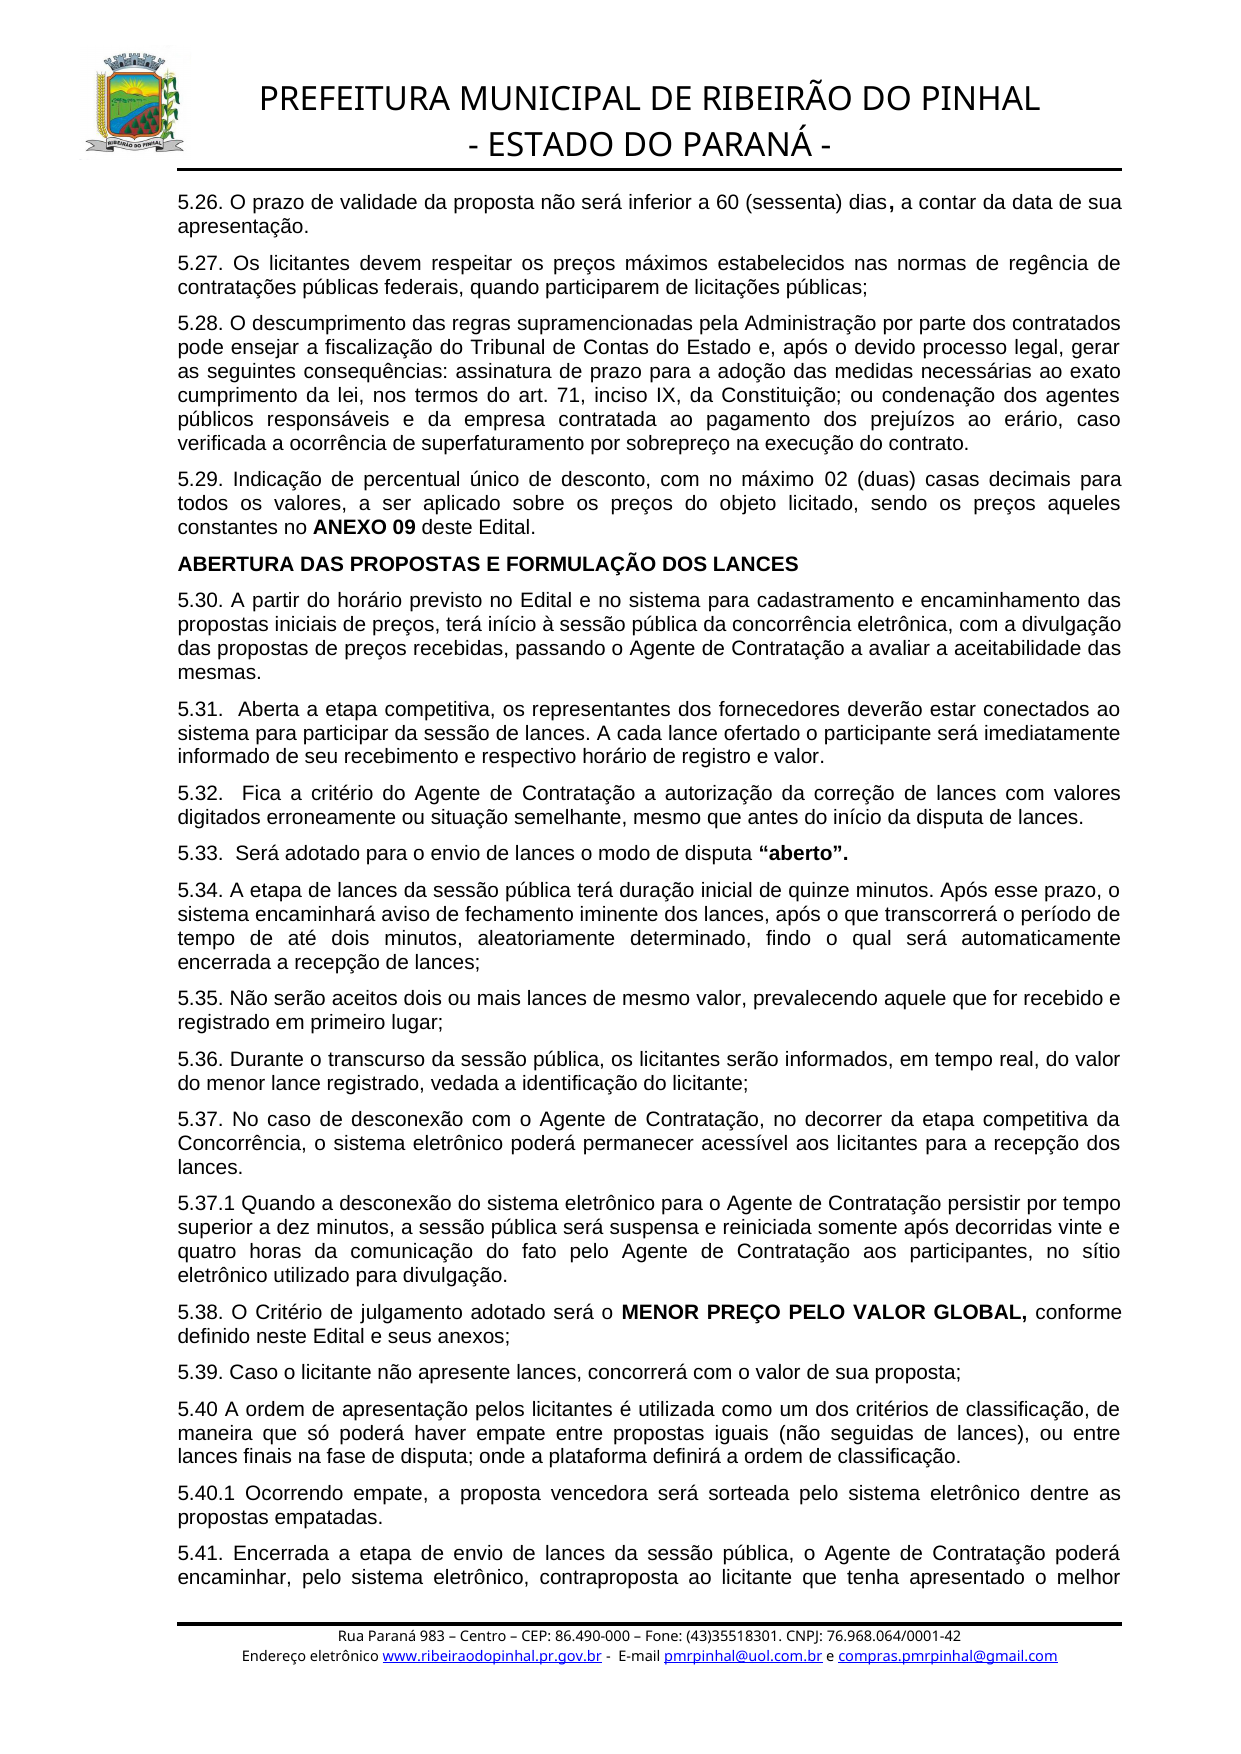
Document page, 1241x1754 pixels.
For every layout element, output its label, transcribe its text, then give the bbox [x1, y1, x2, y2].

text 5.39. Caso o licitante não apresente lances, concorrerá com o valor de sua proposta; [177, 1360, 1122, 1384]
text 5.35. Não serão aceitos dois ou mais lances de mesmo valor, prevalecendo aquele que for recebido e registrado em primeiro lugar; [177, 986, 1122, 1034]
text 5.31. Aberta a etapa competitiva, os representantes dos fornecedores deverão estar conectados ao sistema para participar da sessão de lances. A cada lance ofertado o participante será imediatamente informado de seu recebimento e respectivo horário de registro e valor. [177, 696, 1122, 768]
text 5.40 A ordem de apresentação pelos licitantes é utilizada como um dos critérios de classificação, de maneira que só poderá haver empate entre propostas iguais (não seguidas de lances), ou entre lances finais na fase de disputa; onde a plataforma definirá a ordem de classificação. [177, 1396, 1122, 1468]
text 5.30. A partir do horário previsto no Edital e no sistema para cadastramento e encaminhamento das propostas iniciais de preços, terá início à sessão pública da concorrência eletrônica, com a divulgação das propostas de preços recebidas, passando o Agente de Contratação a avaliar a aceitabilidade das mesmas. [177, 588, 1122, 684]
text 5.34. A etapa de lances da sessão pública terá duração inicial de quinze minutos. Após esse prazo, o sistema encaminhará aviso de fechamento iminente dos lances, após o que transcorrerá o período de tempo de até dois minutos, aleatoriamente determinado, findo o qual será automaticamente encerrada a recepção de lances; [177, 878, 1122, 973]
text 5.27. Os licitantes devem respeitar os preços máximos estabelecidos nas normas de regência de contratações públicas federais, quando participarem de licitações públicas; [177, 251, 1122, 298]
text 5.29. Indicação de percentual único de desconto, com no máximo 02 (duas) casas decimais para todos os valores, a ser aplicado sobre os preços do objeto licitado, sendo os preços aqueles constantes no ANEXO 09 deste Edital. [177, 467, 1122, 539]
text ABERTURA DAS PROPOSTAS E FORMULAÇÃO DOS LANCES [177, 552, 1122, 576]
text 5.37.1 Quando a desconexão do sistema eletrônico para o Agente de Contratação persistir por tempo superior a dez minutos, a sessão pública será suspensa e reiniciada somente após decorridas vinte e quatro horas da comunicação do fato pelo Agente de Contratação aos participantes, no sítio eletrônico utilizado para divulgação. [177, 1191, 1122, 1287]
picture [79, 45, 192, 160]
text 5.33. Será adotado para o envio de lances o modo de disputa “aberto”. [177, 841, 1122, 865]
text 5.32. Fica a critério do Agente de Contratação a autorização da correção de lances com valores digitados erroneamente ou situação semelhante, mesmo que antes do início da disputa de lances. [177, 781, 1122, 829]
text 5.26. O prazo de validade da proposta não será inferior a 60 (sessenta) dias, a contar da data de sua apresentação. [177, 190, 1122, 238]
text 5.38. O Critério de julgamento adotado será o MENOR PREÇO PELO VALOR GLOBAL, conforme definido neste Edital e seus anexos; [177, 1299, 1122, 1347]
text 5.36. Durante o transcurso da sessão pública, os licitantes serão informados, em tempo real, do valor do menor lance registrado, vedada a identificação do licitante; [177, 1046, 1122, 1094]
text 5.37. No caso de desconexão com o Agente de Contratação, no decorrer da etapa competitiva da Concorrência, o sistema eletrônico poderá permanecer acessível aos licitantes para a recepção dos lances. [177, 1107, 1122, 1179]
text 5.28. O descumprimento das regras supramencionadas pela Administração por parte dos contratados pode ensejar a fiscalização do Tribunal de Contas do Estado e, após o devido processo legal, gerar as seguintes consequências: assinatura de prazo para a adoção das medidas necessárias ao exato cumprimento da lei, nos termos do art. 71, inciso IX, da Constituição; ou condenação dos agentes públicos responsáveis e da empresa contratada ao pagamento dos prejuízos ao erário, caso verificada a ocorrência de superfaturamento por sobrepreço na execução do contrato. [177, 311, 1122, 455]
text 5.40.1 Ocorrendo empate, a proposta vencedora será sorteada pelo sistema eletrônico dentre as propostas empatadas. [177, 1481, 1122, 1529]
